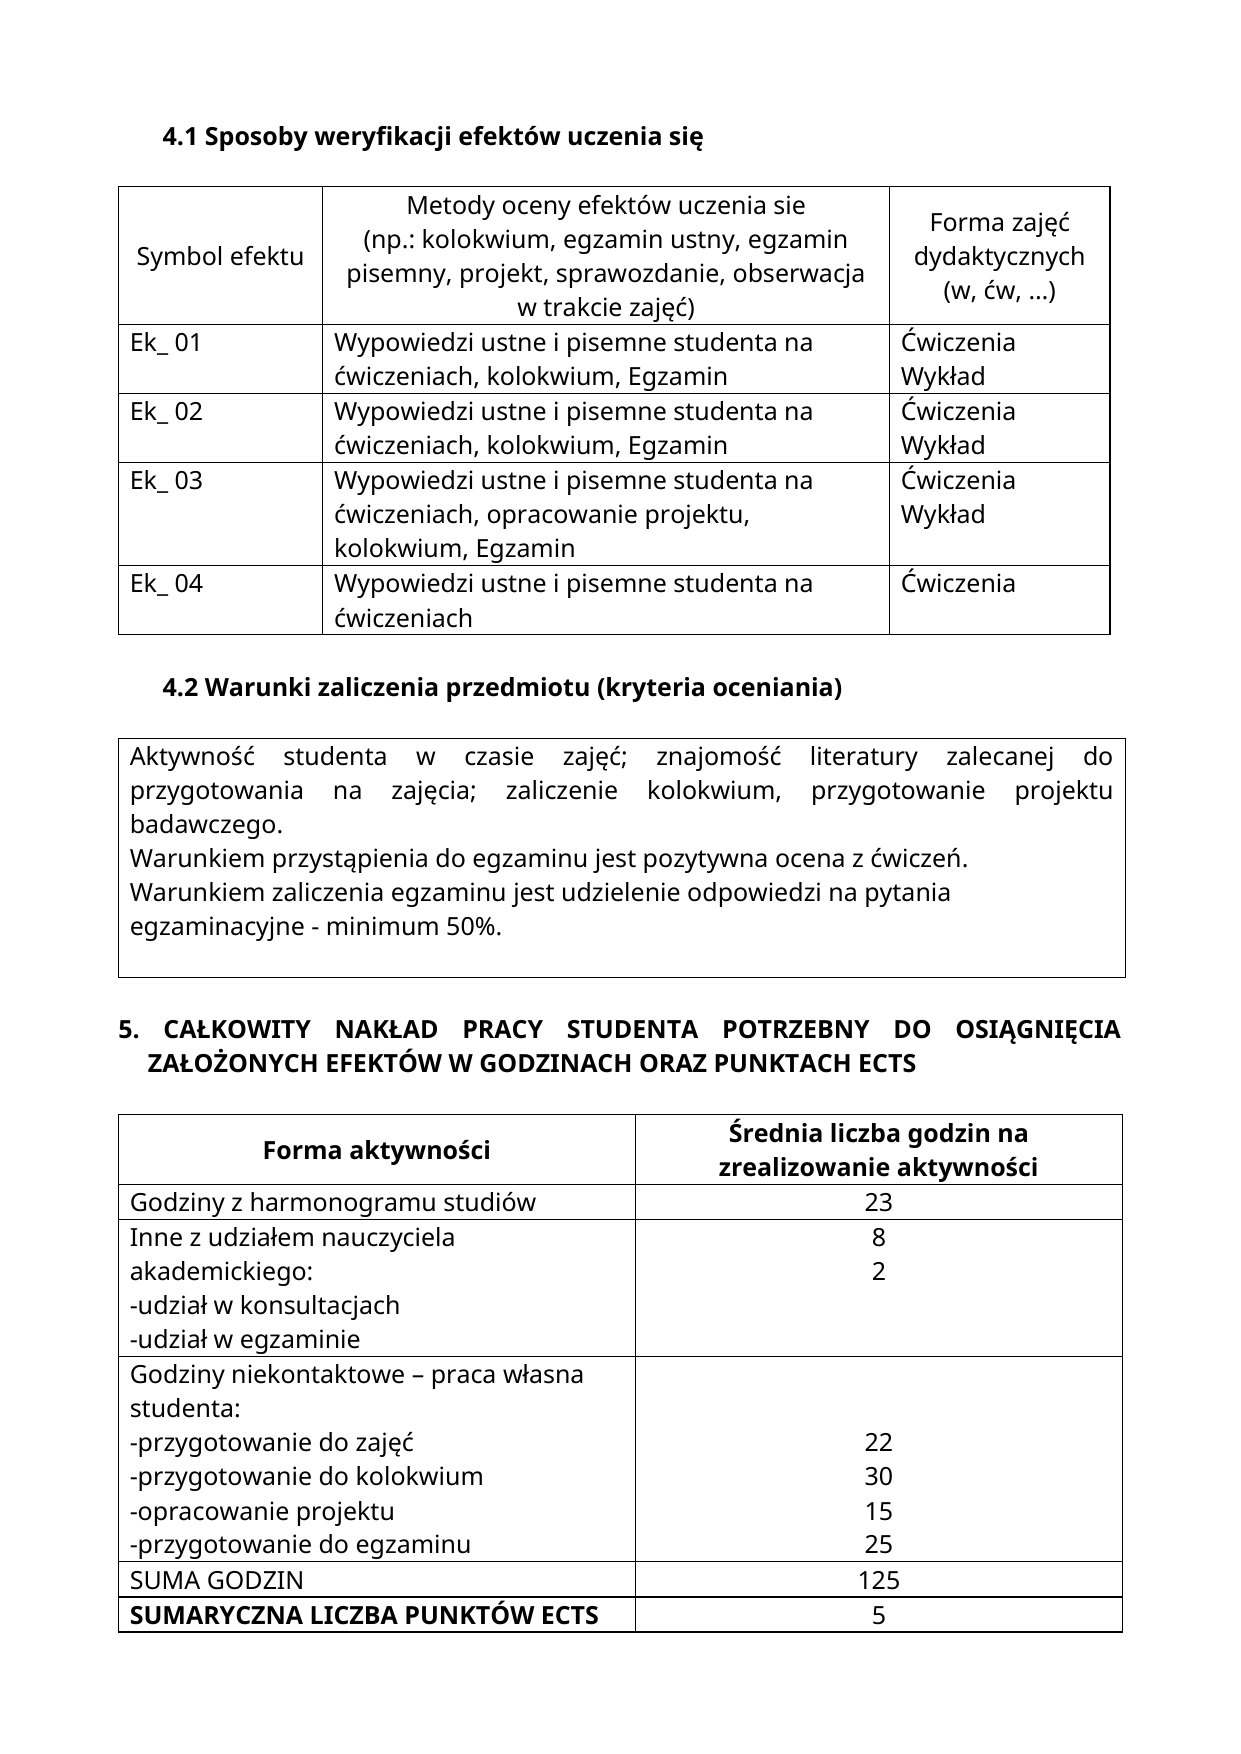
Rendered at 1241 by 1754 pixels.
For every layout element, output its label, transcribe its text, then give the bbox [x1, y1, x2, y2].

table_header Średnia liczba godzin na zrealizowanie aktywności [636, 1115, 1122, 1183]
table_cell Ćwiczenia Wykład [890, 394, 1109, 462]
table_cell 22 30 15 25 [636, 1357, 1122, 1561]
table_cell Ek_ 01 [119, 325, 322, 393]
text 4.1 Sposoby weryfikacji efektów uczenia się [162, 118, 1122, 152]
table_cell Wypowiedzi ustne i pisemne studenta na ćwiczeniach [323, 566, 889, 634]
table_header Aktywność studenta w czasie zajęć; znajomość literatury zalecanej do przygotowania na zajęcia; zaliczenie kolokwium, przygotowanie projektu badawczego. Warunkiem przystąpienia do egzaminu jest pozytywna ocena z ćwiczeń. Warunkiem zaliczenia egzaminu jest udzielenie odpowiedzi na pytania egzaminacyjne - minimum 50%. [119, 739, 1125, 977]
table_header Forma aktywności [119, 1115, 635, 1183]
table_cell Ek_ 02 [119, 394, 322, 462]
table_cell Ćwiczenia Wykład [890, 463, 1109, 565]
table_cell Inne z udziałem nauczyciela akademickiego: -udział w konsultacjach -udział w egzaminie [119, 1220, 635, 1356]
table_cell Wypowiedzi ustne i pisemne studenta na ćwiczeniach, opracowanie projektu, kolokwium, Egzamin [323, 463, 889, 565]
table_cell Ek_ 04 [119, 566, 322, 634]
table_cell Ek_ 03 [119, 463, 322, 565]
text 5. CAŁKOWITY NAKŁAD PRACY STUDENTA POTRZEBNY DO OSIĄGNIĘCIA ZAŁOŻONYCH EFEKTÓW W GODZINACH ORAZ PUNKTACH ECTS [118, 1012, 1122, 1080]
table_cell Godziny niekontaktowe – praca własna studenta: -przygotowanie do zajęć -przygotowanie do kolokwium -opracowanie projektu -przygotowanie do egzaminu [119, 1357, 635, 1561]
table_cell SUMA GODZIN [119, 1562, 635, 1596]
table_header Metody oceny efektów uczenia sie (np.: kolokwium, egzamin ustny, egzamin pisemny, projekt, sprawozdanie, obserwacja w trakcie zajęć) [323, 187, 889, 323]
table_cell Ćwiczenia Wykład [890, 325, 1109, 393]
table_cell SUMARYCZNA LICZBA PUNKTÓW ECTS [119, 1598, 635, 1631]
table_cell 5 [636, 1598, 1122, 1631]
table_header Symbol efektu [119, 187, 322, 323]
table_cell 8 2 [636, 1220, 1122, 1356]
table_header Forma zajęć dydaktycznych (w, ćw, …) [890, 187, 1109, 323]
table_cell 23 [636, 1185, 1122, 1218]
table_cell Ćwiczenia [890, 566, 1109, 634]
table_cell Wypowiedzi ustne i pisemne studenta na ćwiczeniach, kolokwium, Egzamin [323, 394, 889, 462]
table_cell Wypowiedzi ustne i pisemne studenta na ćwiczeniach, kolokwium, Egzamin [323, 325, 889, 393]
table_cell 125 [636, 1562, 1122, 1596]
text 4.2 Warunki zaliczenia przedmiotu (kryteria oceniania) [162, 669, 1122, 703]
table_cell Godziny z harmonogramu studiów [119, 1185, 635, 1218]
